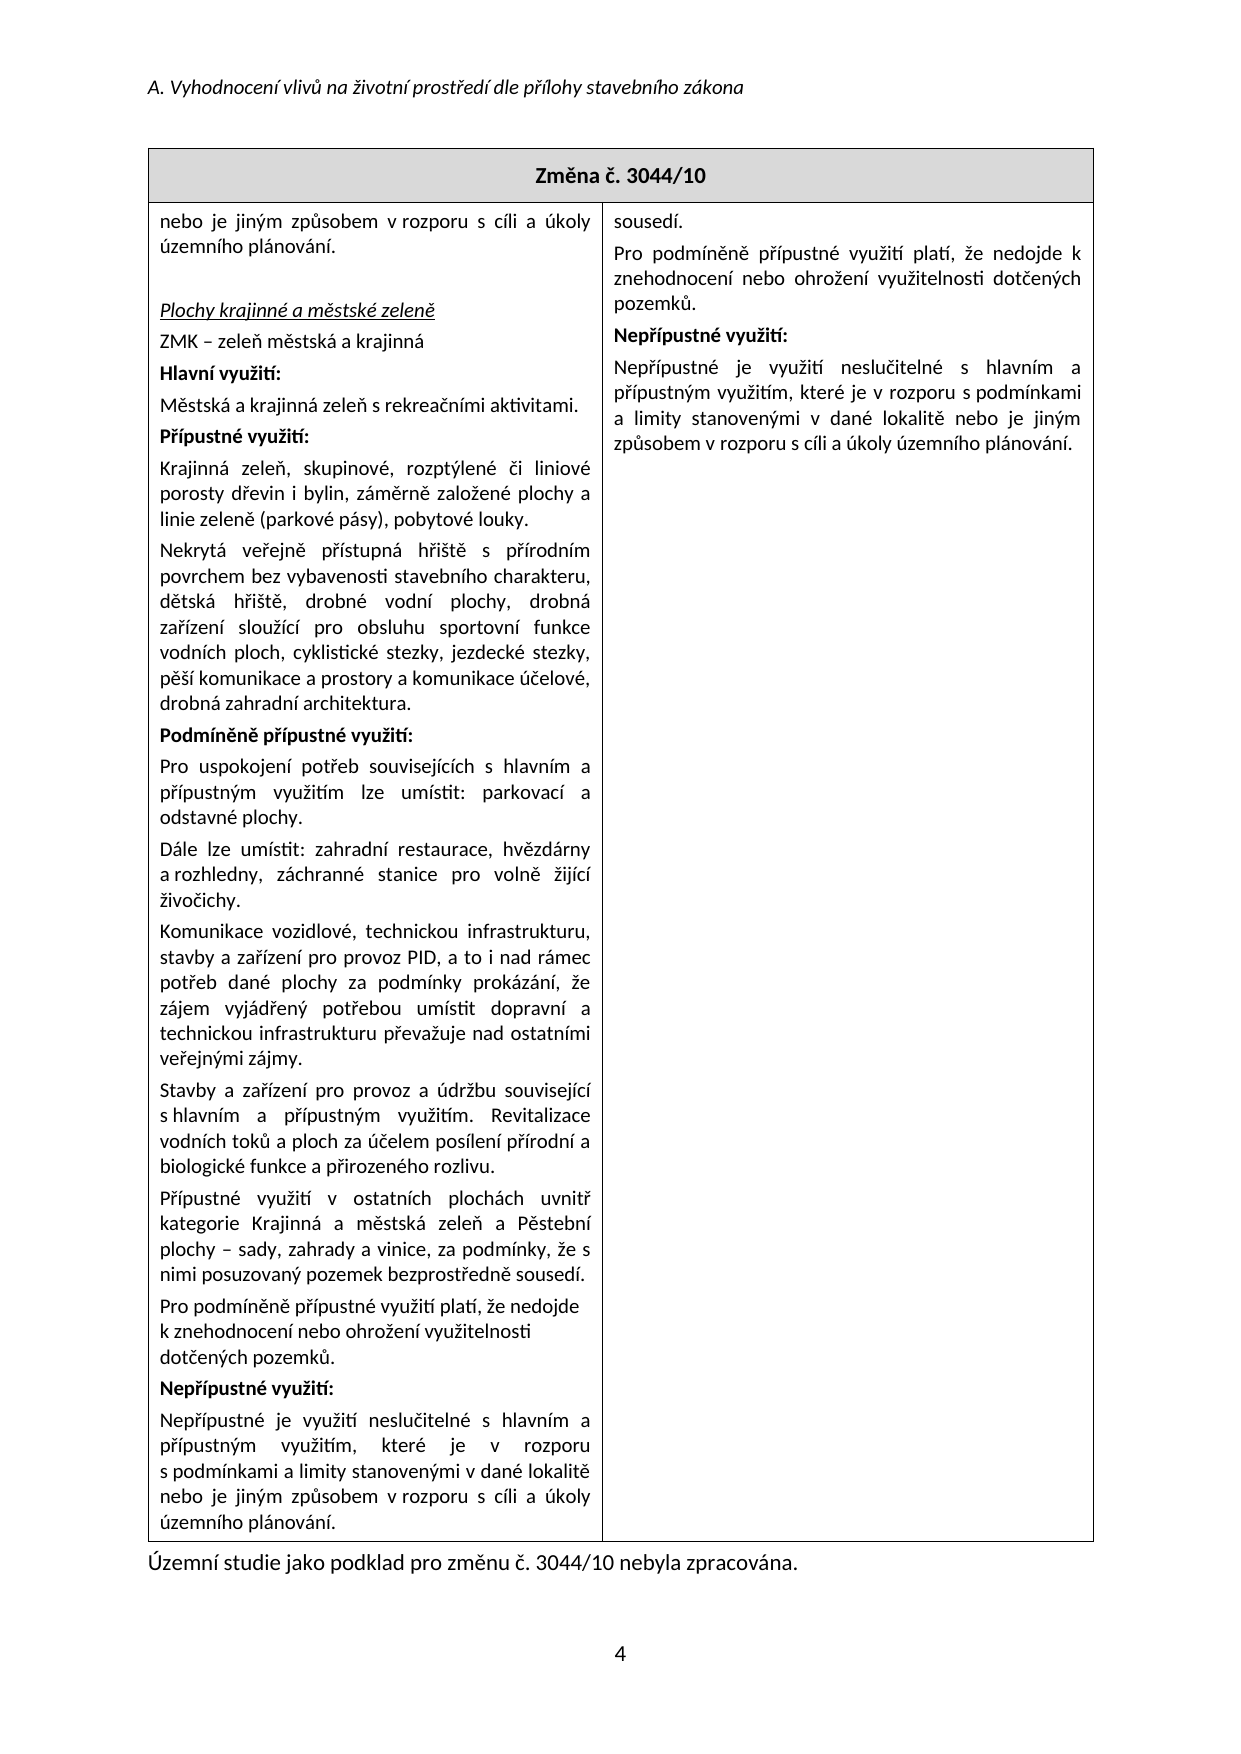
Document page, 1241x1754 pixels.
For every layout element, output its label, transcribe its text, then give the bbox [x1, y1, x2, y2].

table_header Změna č. 3044/10 [149, 149, 1093, 202]
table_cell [149, 203, 602, 1541]
text Územní studie jako podklad pro změnu č. 3044/10 nebyla zpracována. [148, 1548, 1092, 1576]
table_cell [603, 203, 1093, 1541]
